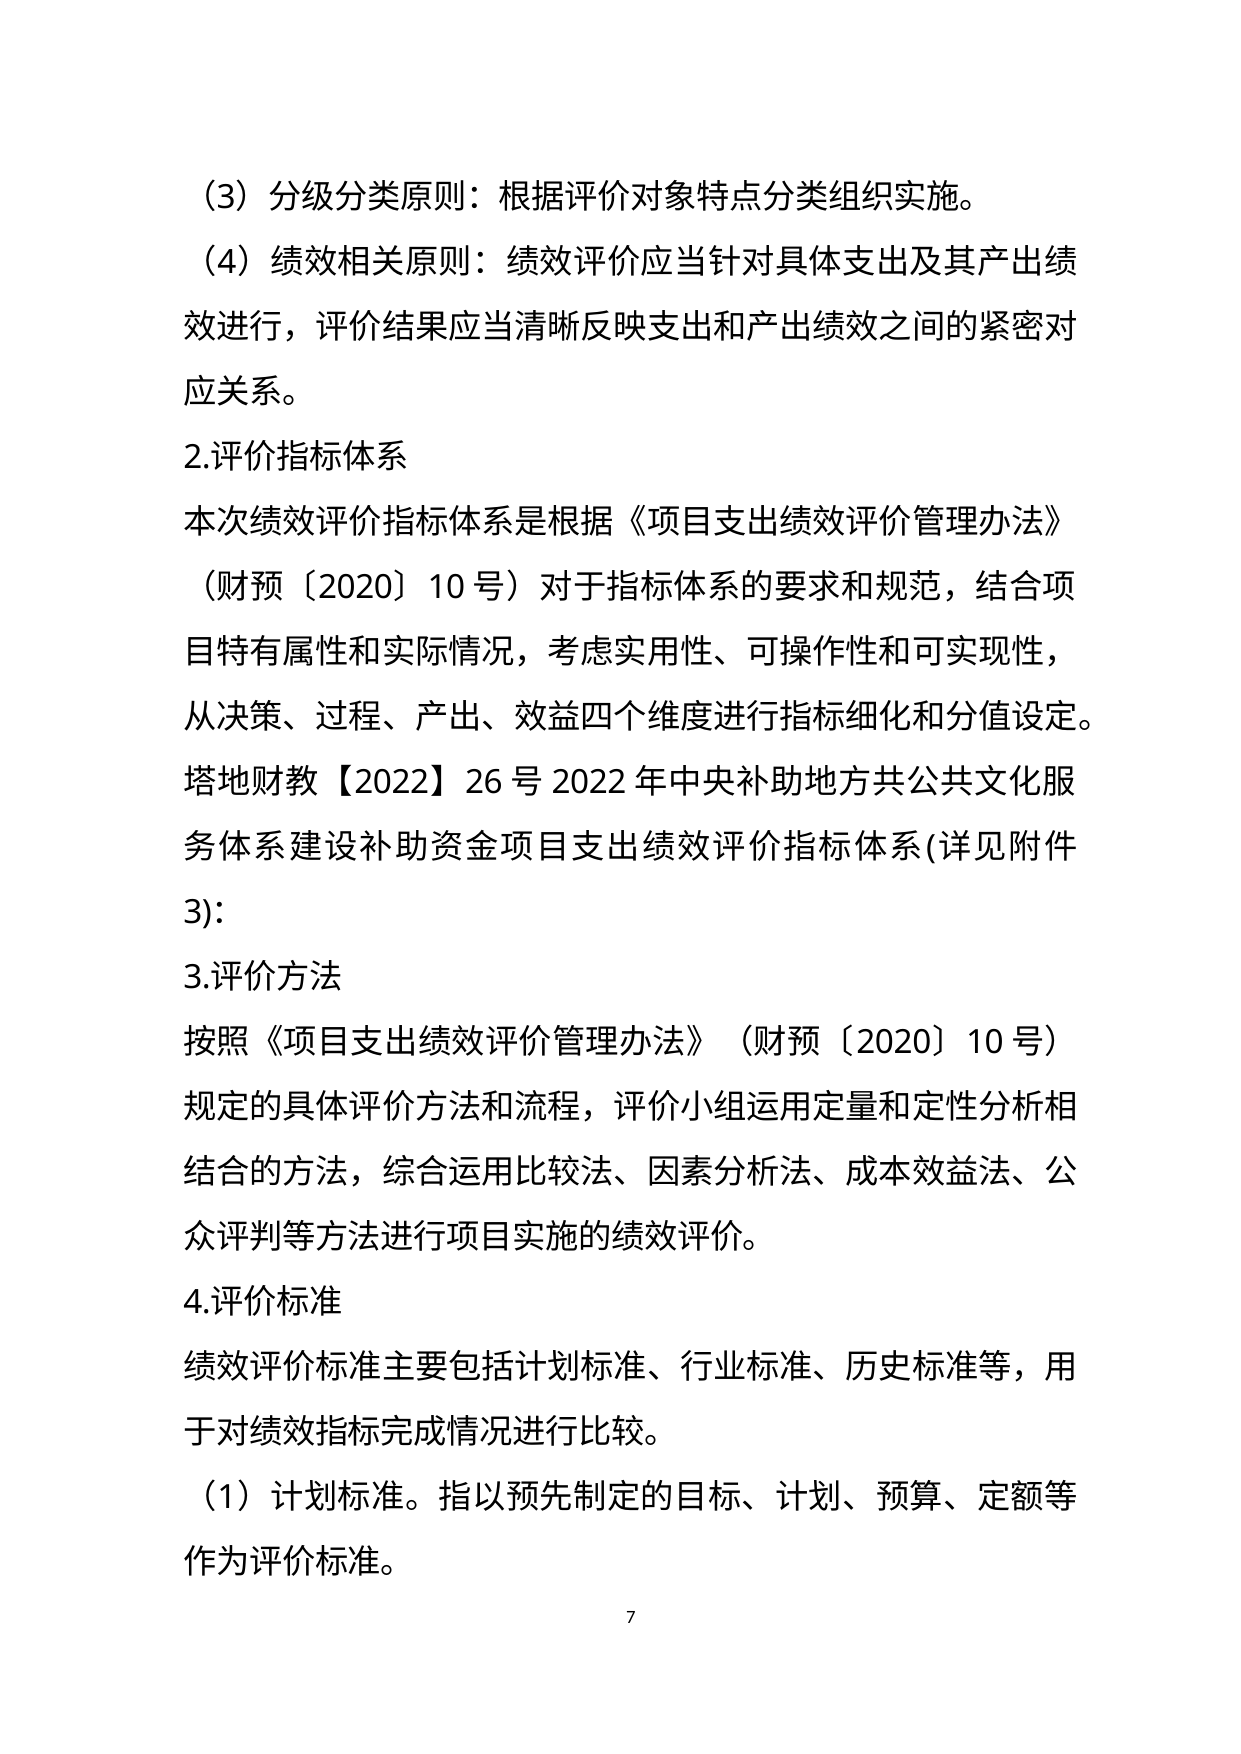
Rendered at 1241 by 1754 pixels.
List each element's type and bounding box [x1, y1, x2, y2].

text [183, 162, 1078, 1592]
